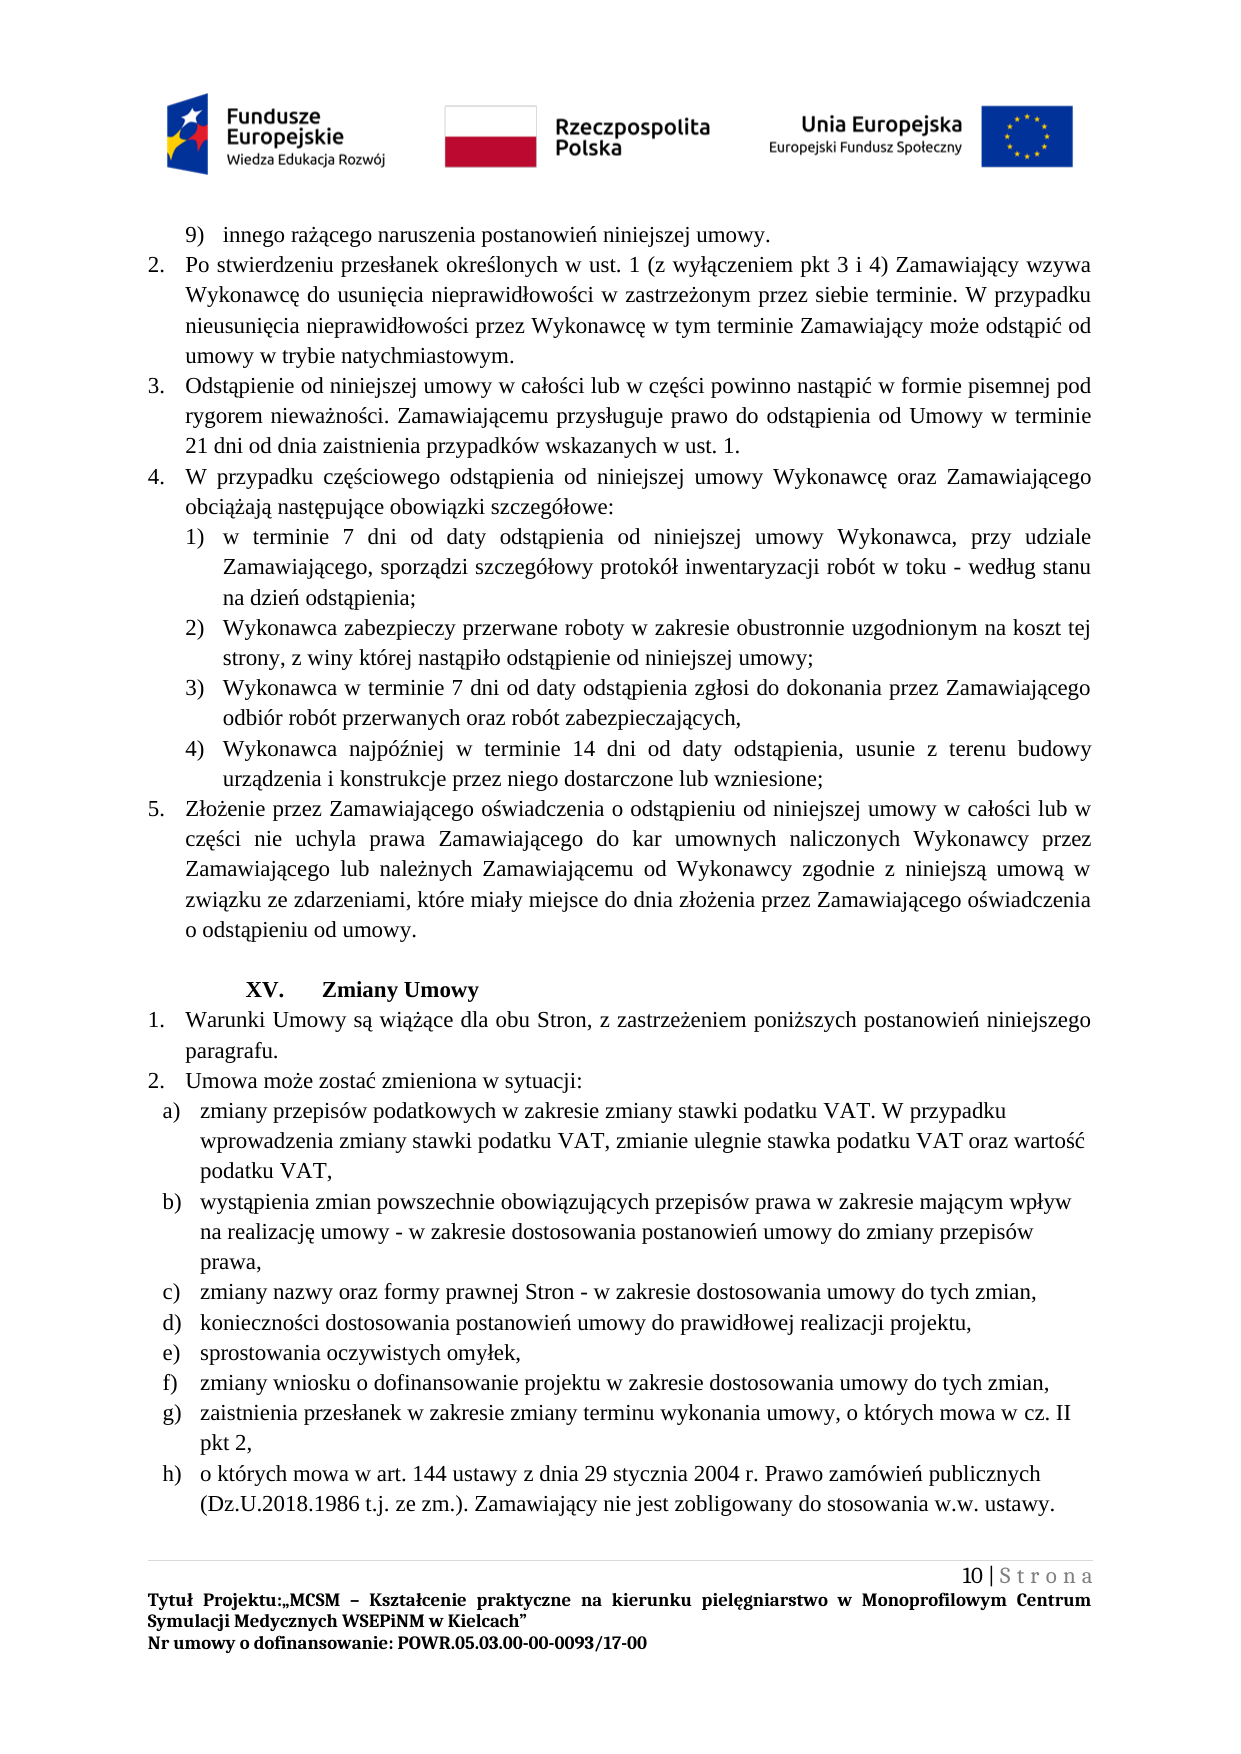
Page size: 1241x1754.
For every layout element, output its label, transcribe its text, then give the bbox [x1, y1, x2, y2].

list zmiany przepisów podatkowych w zakresie zmiany stawki podatku VAT. W przypadku wprowadzenia zmiany stawki podatku VAT, zmianie ulegnie stawka podatku VAT oraz wartość podatku VAT, [162, 1097, 1093, 1184]
list W przypadku częściowego odstąpienia od niniejszej umowy Wykonawcę oraz Zamawiającego obciążają następujące obowiązki szczegółowe: [148, 463, 1093, 519]
list Wykonawca zabezpieczy przerwane roboty w zakresie obustronnie uzgodnionym na koszt tej strony, z winy której nastąpiło odstąpienie od niniejszej umowy; [185, 614, 1093, 670]
list wystąpienia zmian powszechnie obowiązujących przepisów prawa w zakresie mającym wpływ na realizację umowy - w zakresie dostosowania postanowień umowy do zmiany przepisów prawa, [162, 1188, 1093, 1274]
list Złożenie przez Zamawiającego oświadczenia o odstąpieniu od niniejszej umowy w całości lub w części nie uchyla prawa Zamawiającego do kar umownych naliczonych Wykonawcy przez Zamawiającego lub należnych Zamawiającemu od Wykonawcy zgodnie z niniejszą umową w związku ze zdarzeniami, które miały miejsce do dnia złożenia przez Zamawiającego oświadczenia o odstąpieniu od umowy. [148, 795, 1093, 942]
list innego rażącego naruszenia postanowień niniejszej umowy. [185, 221, 1093, 247]
list o których mowa w art. 144 ustawy z dnia 29 stycznia 2004 r. Prawo zamówień publicznych (Dz.U.2018.1986 t.j. ze zm.). Zamawiający nie jest zobligowany do stosowania w.w. ustawy. [162, 1459, 1093, 1516]
list sprostowania oczywistych omyłek, [162, 1339, 1093, 1365]
list zmiany nazwy oraz formy prawnej Stron - w zakresie dostosowania umowy do tych zmian, [162, 1278, 1093, 1305]
list Odstąpienie od niniejszej umowy w całości lub w części powinno nastąpić w formie pisemnej pod rygorem nieważności. Zamawiającemu przysługuje prawo do odstąpienia od Umowy w terminie 21 dni od dnia zaistnienia przypadków wskazanych w ust. 1. [148, 372, 1093, 459]
list Wykonawca najpóźniej w terminie 14 dni od daty odstąpienia, usunie z terenu budowy urządzenia i konstrukcje przez niego dostarczone lub wzniesione; [185, 734, 1093, 791]
list Warunki Umowy są wiążące dla obu Stron, z zastrzeżeniem poniższych postanowień niniejszego paragrafu. [148, 1006, 1093, 1063]
list Po stwierdzeniu przesłanek określonych w ust. 1 (z wyłączeniem pkt 3 i 4) Zamawiający wzywa Wykonawcę do usunięcia nieprawidłowości w zastrzeżonym przez siebie terminie. W przypadku nieusunięcia nieprawidłowości przez Wykonawcę w tym terminie Zamawiający może odstąpić od umowy w trybie natychmiastowym. [148, 251, 1093, 368]
list Zmiany Umowy [284, 976, 1093, 1003]
picture [147, 73, 1093, 195]
list zaistnienia przesłanek w zakresie zmiany terminu wykonania umowy, o których mowa w cz. II pkt 2, [162, 1399, 1093, 1456]
list w terminie 7 dni od daty odstąpienia od niniejszej umowy Wykonawca, przy udziale Zamawiającego, sporządzi szczegółowy protokół inwentaryzacji robót w toku - według stanu na dzień odstąpienia; [185, 523, 1093, 610]
list Umowa może zostać zmieniona w sytuacji: [148, 1067, 1093, 1093]
list konieczności dostosowania postanowień umowy do prawidłowej realizacji projektu, [162, 1308, 1093, 1335]
list zmiany wniosku o dofinansowanie projektu w zakresie dostosowania umowy do tych zmian, [162, 1369, 1093, 1395]
list Wykonawca w terminie 7 dni od daty odstąpienia zgłosi do dokonania przez Zamawiającego odbiór robót przerwanych oraz robót zabezpieczających, [185, 674, 1093, 731]
